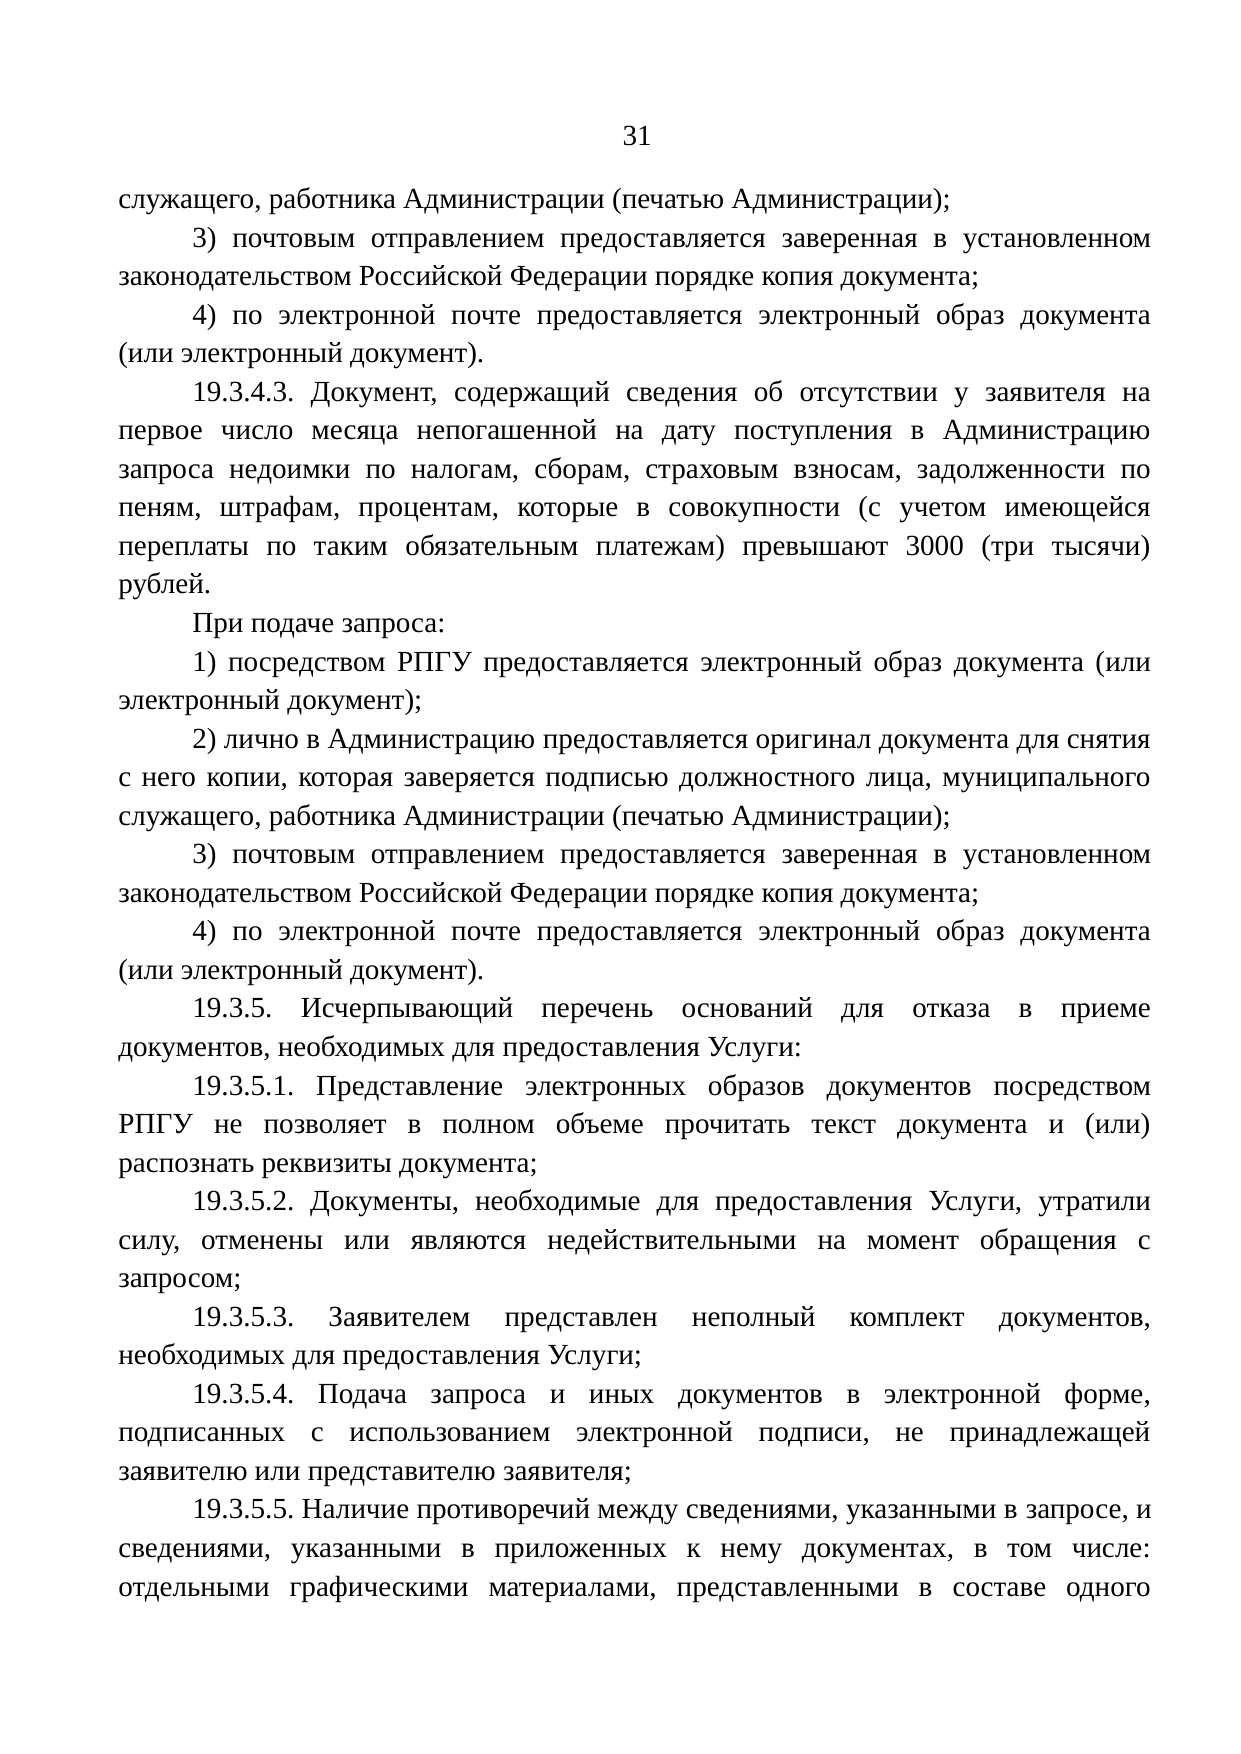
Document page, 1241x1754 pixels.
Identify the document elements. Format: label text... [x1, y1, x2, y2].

text 19.3.4.3. Документ, содержащий сведения об отсутствии у заявителя на первое число месяца непогашенной на дату поступления в Администрацию запроса недоимки по налогам, сборам, страховым взносам, задолженности по пеням, штрафам, процентам, которые в совокупности (с учетом имеющейся переплаты по таким обязательным платежам) превышают 3000 (три тысячи) рублей. [118, 374, 1152, 600]
text 1) посредством РПГУ предоставляется электронный образ документа (или электронный документ); [118, 644, 1152, 716]
text 19.3.5. Исчерпывающий перечень оснований для отказа в приеме документов, необходимых для предоставления Услуги: [118, 991, 1152, 1063]
text 19.3.5.4. Подача запроса и иных документов в электронной форме, подписанных с использованием электронной подписи, не принадлежащей заявителю или представителю заявителя; [118, 1376, 1152, 1487]
text 3) почтовым отправлением предоставляется заверенная в установленном законодательством Российской Федерации порядке копия документа; [118, 220, 1152, 292]
text При подаче запроса: [118, 605, 1152, 639]
text 4) по электронной почте предоставляется электронный образ документа (или электронный документ). [118, 297, 1152, 369]
text 19.3.5.3. Заявителем представлен неполный комплект документов, необходимых для предоставления Услуги; [118, 1299, 1152, 1371]
text 4) по электронной почте предоставляется электронный образ документа (или электронный документ). [118, 913, 1152, 986]
text 19.3.5.2. Документы, необходимые для предоставления Услуги, утратили силу, отменены или являются недействительными на момент обращения с запросом; [118, 1183, 1152, 1294]
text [118, 181, 1152, 215]
text 19.3.5.1. Представление электронных образов документов посредством РПГУ не позволяет в полном объеме прочитать текст документа и (или) распознать реквизиты документа; [118, 1068, 1152, 1178]
text 3) почтовым отправлением предоставляется заверенная в установленном законодательством Российской Федерации порядке копия документа; [118, 836, 1152, 908]
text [118, 1492, 1152, 1602]
